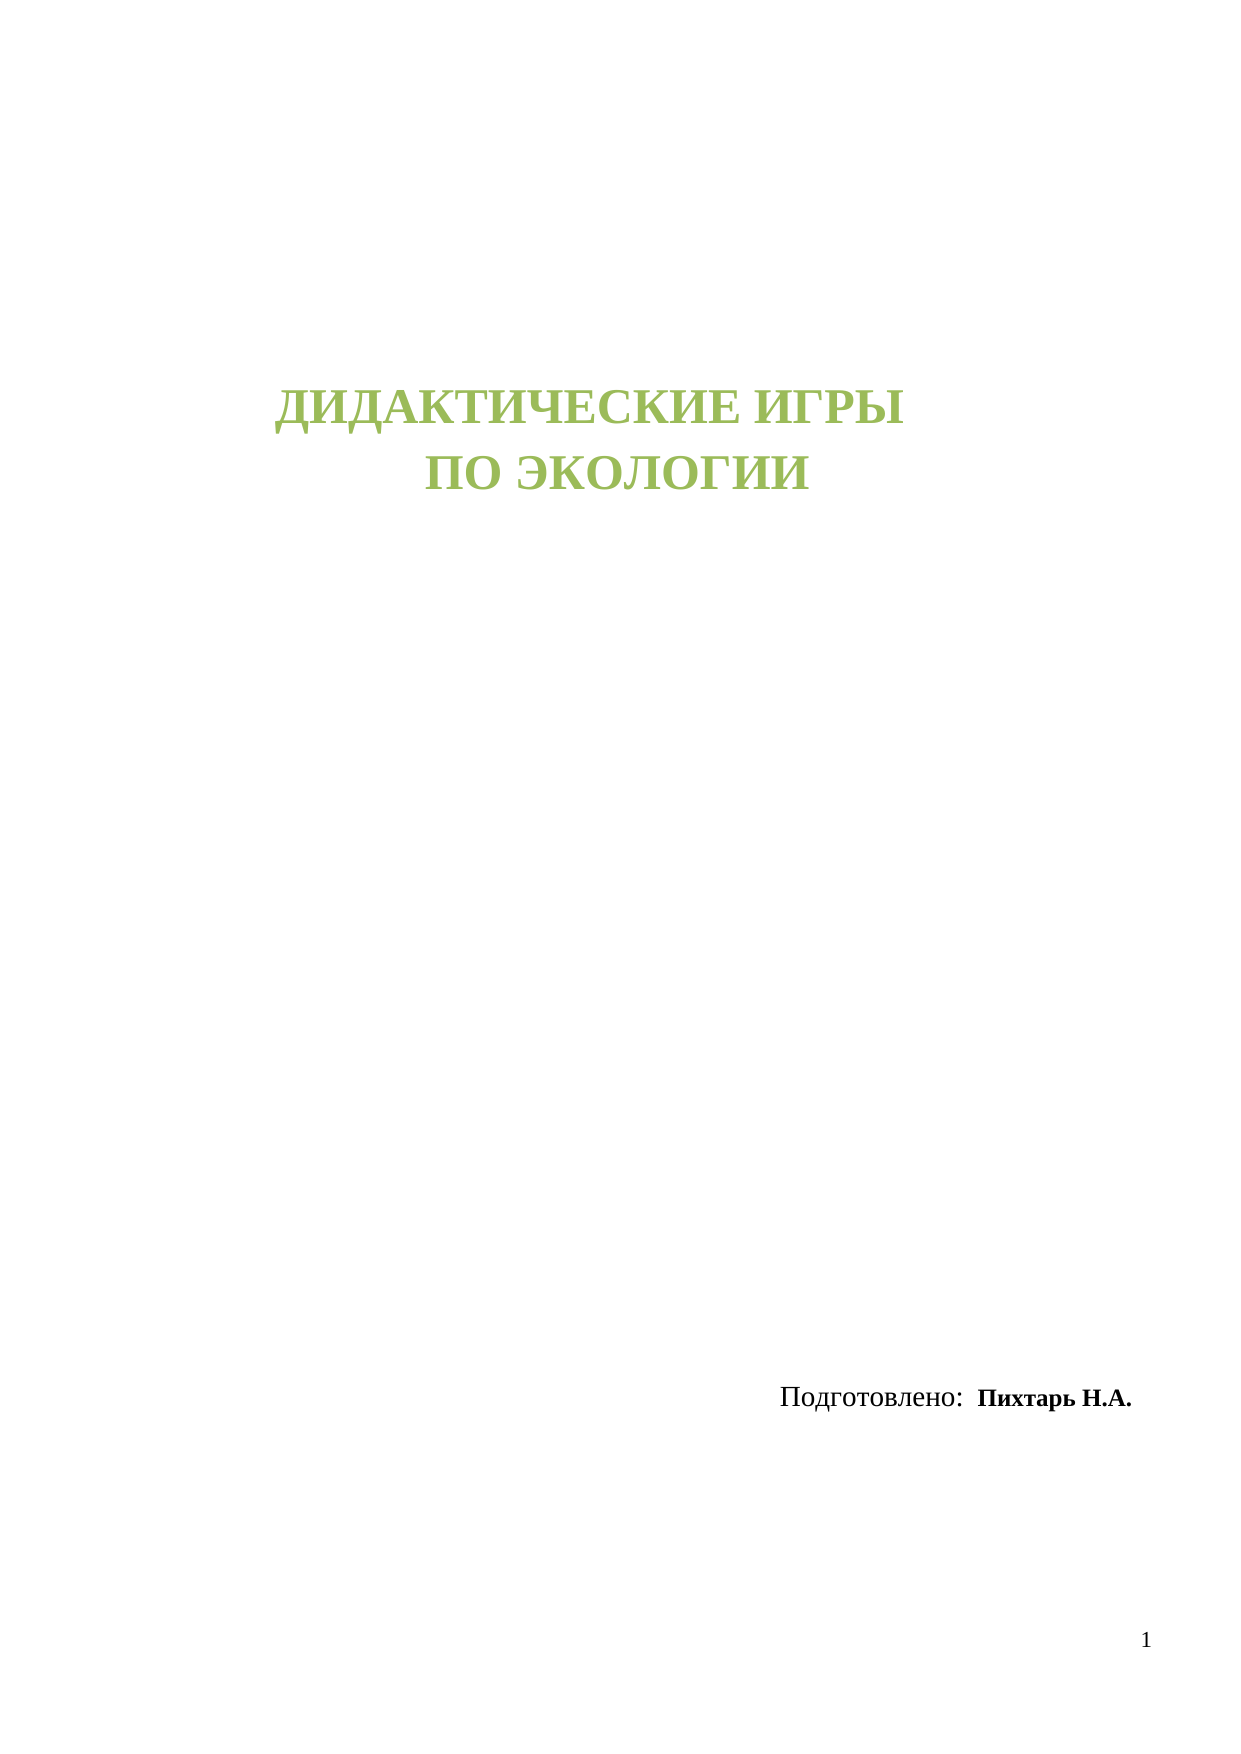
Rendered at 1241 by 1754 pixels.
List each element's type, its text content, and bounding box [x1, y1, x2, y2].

text Подготовлено: Пихтарь Н.А. [619, 1379, 1163, 1413]
title ДИДАКТИЧЕСКИЕ ИГРЫ [274, 377, 1163, 434]
title ПО ЭКОЛОГИИ [274, 443, 1163, 500]
